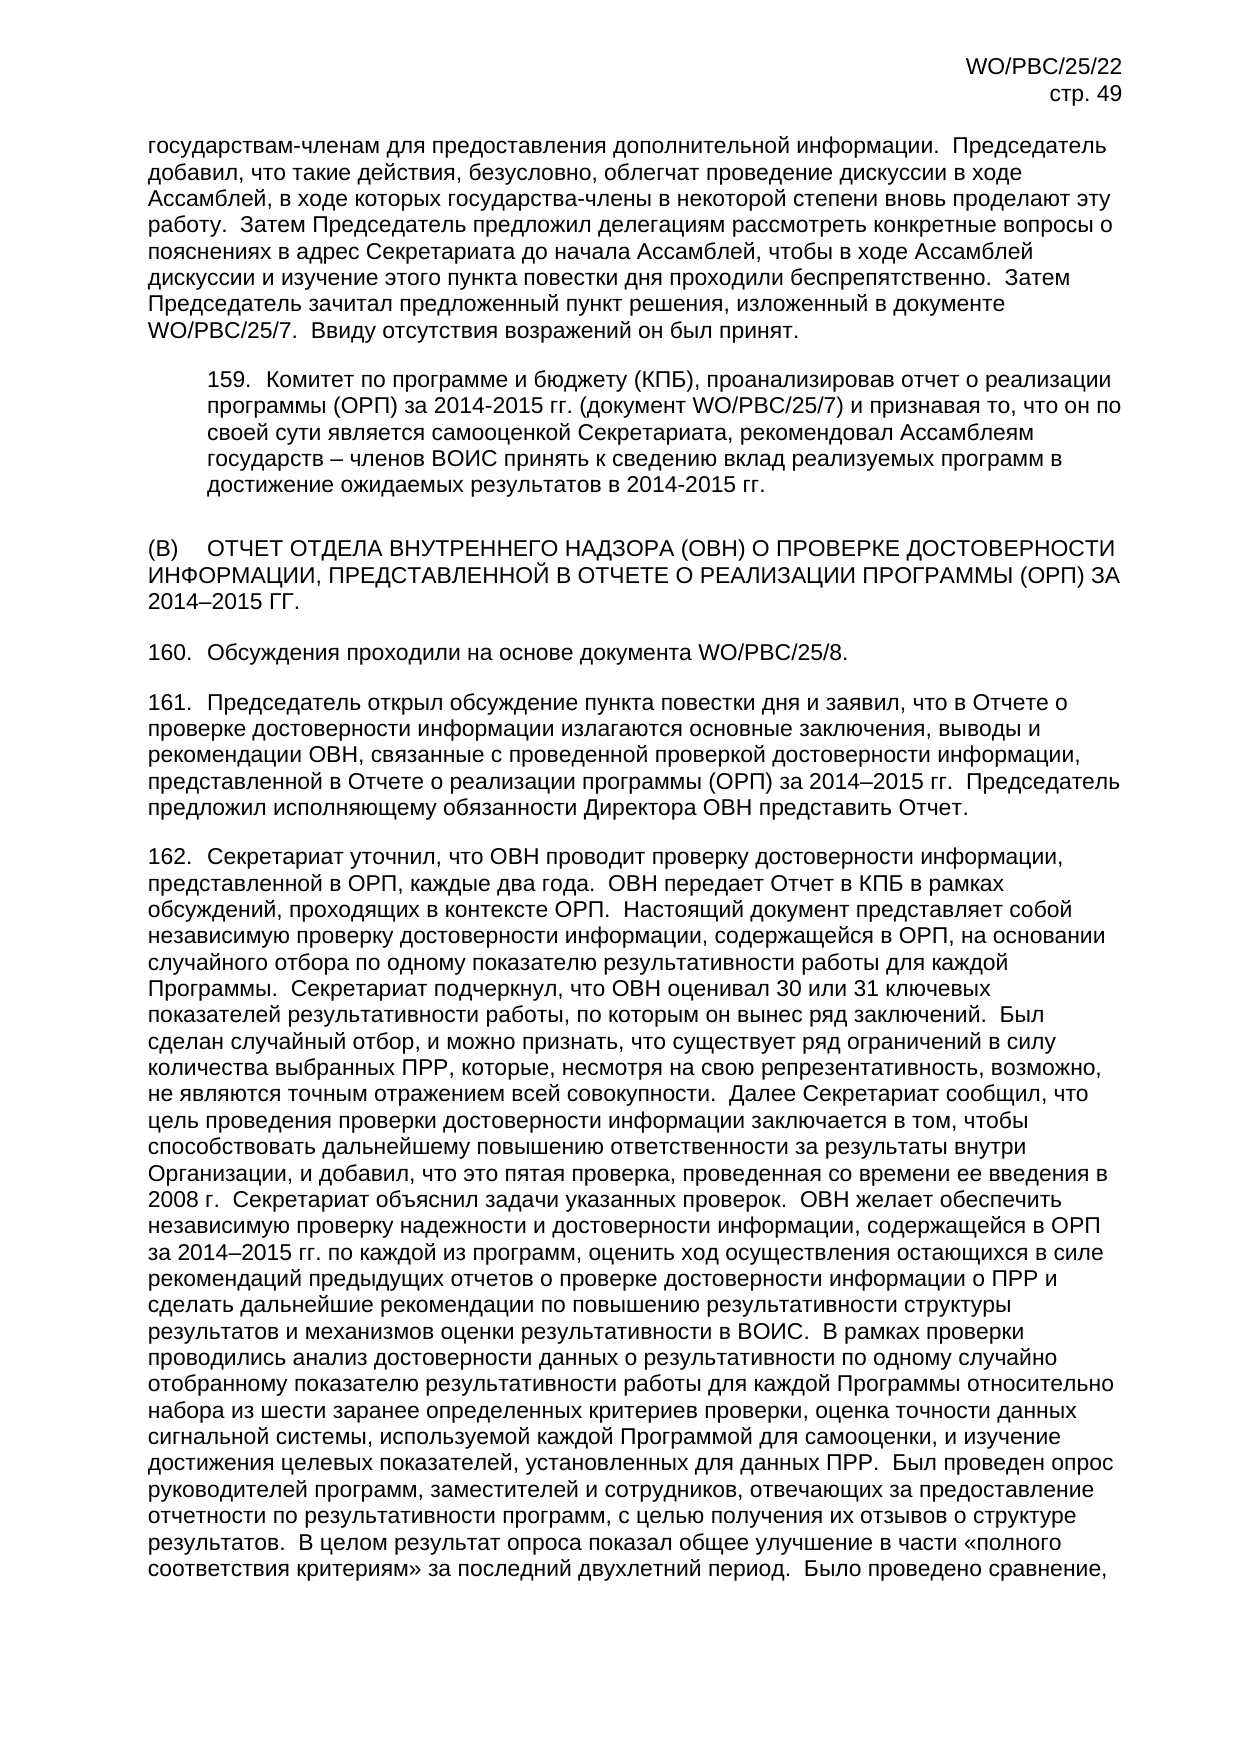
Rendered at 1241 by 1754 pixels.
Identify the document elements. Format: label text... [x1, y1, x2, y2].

subtitle (B) ОТЧЕТ ОТДЕЛА ВНУТРЕННЕГО НАДЗОРА (ОВН) О ПРОВЕРКЕ ДОСТОВЕРНОСТИ ИНФОРМАЦИИ, ПРЕДСТАВЛЕННОЙ В ОТЧЕТЕ О РЕАЛИЗАЦИИ ПРОГРАММЫ (ОРП) ЗА 2014–2015 ГГ. [148, 535, 1122, 614]
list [148, 132, 1122, 343]
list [148, 843, 1122, 1581]
list Обсуждения проходили на основе документа WO/PBC/25/8. [148, 639, 1122, 666]
list Комитет по программе и бюджету (КПБ), проанализировав отчет о реализации программы (ОРП) за 2014-2015 гг. (документ WO/PBC/25/7) и признавая то, что он по своей сути является самооценкой Секретариата, рекомендовал Ассамблеям государств – членов ВОИС принять к сведению вклад реализуемых программ в достижение ожидаемых результатов в 2014-2015 гг. [207, 366, 1122, 498]
list Председатель открыл обсуждение пункта повестки дня и заявил, что в Отчете о проверке достоверности информации излагаются основные заключения, выводы и рекомендации ОВН, связанные с проведенной проверкой достоверности информации, представленной в Отчете о реализации программы (ОРП) за 2014–2015 гг. Председатель предложил исполняющему обязанности Директора ОВН представить Отчет. [148, 688, 1122, 820]
